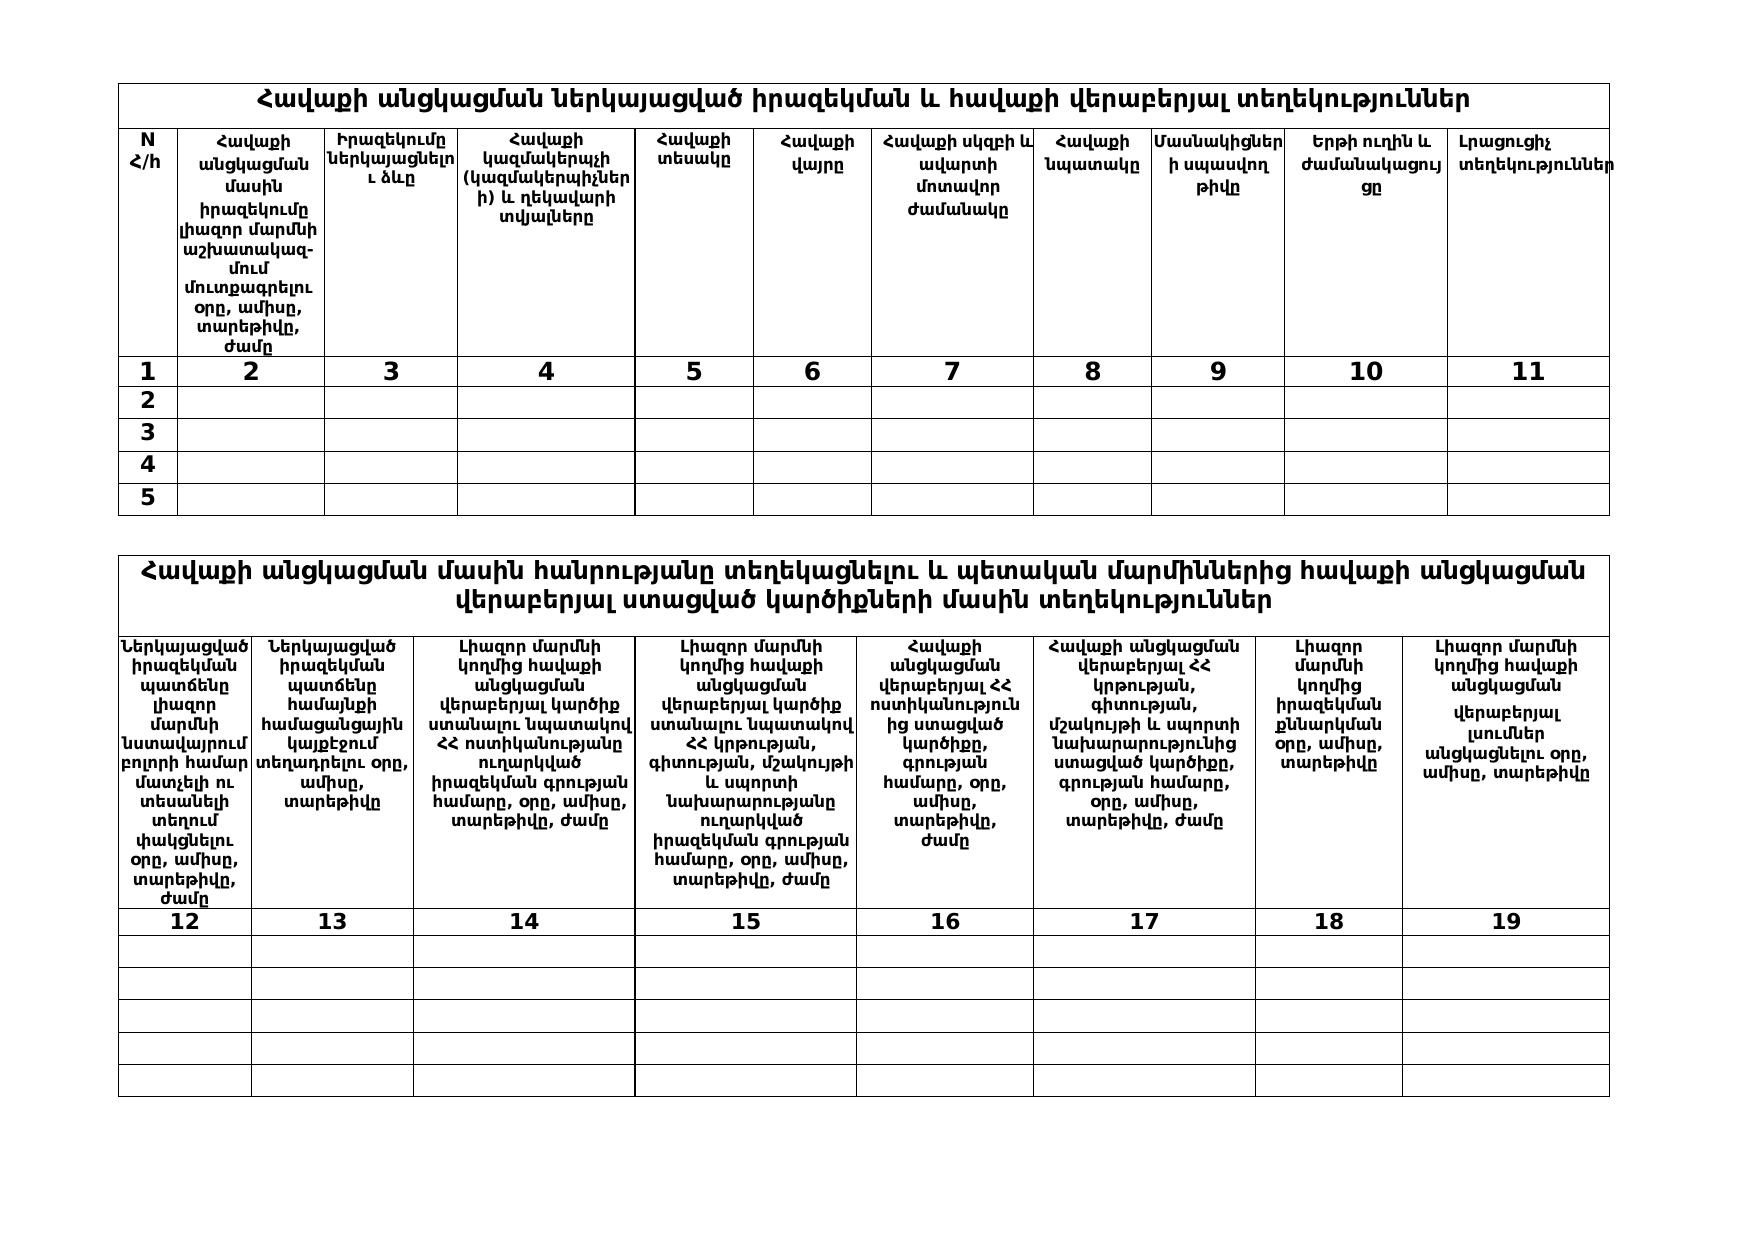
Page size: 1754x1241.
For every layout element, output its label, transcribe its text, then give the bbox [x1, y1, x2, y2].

table_cell [857, 1033, 1033, 1064]
table_cell 18 [1256, 909, 1402, 935]
table_cell [636, 419, 753, 451]
table_cell [1403, 1000, 1609, 1032]
table_cell [1034, 387, 1151, 418]
table_cell [414, 1065, 634, 1096]
table_cell [325, 387, 457, 418]
table_cell [119, 936, 251, 967]
table_cell [1256, 1065, 1402, 1096]
table_cell Հավաքի տեսակը [636, 129, 753, 356]
table_cell [1285, 452, 1447, 483]
table_cell [1034, 1065, 1255, 1096]
table_cell [1285, 419, 1447, 451]
table_cell 2 [119, 387, 177, 418]
table_cell [252, 936, 413, 967]
table_cell Լիազոր մարմնի կողմից հավաքի անցկացման վերաբերյալ կարծիք ստանալու նպատակով ՀՀ կրթության, գիտության, մշակույթի և սպորտի նախարարությանը ուղարկված իրազեկման գրության համարը, օրը, ամիսը, տարեթիվը, ժամը [636, 637, 856, 908]
table_cell 17 [1034, 909, 1255, 935]
table_cell 2 [178, 357, 324, 386]
table_cell [857, 1065, 1033, 1096]
table_cell [857, 1000, 1033, 1032]
table_cell [414, 1000, 634, 1032]
table_cell Հավաքի կազմակերպչի (կազմակերպիչների) և ղեկավարի տվյալները [458, 129, 634, 356]
table_cell [636, 1000, 856, 1032]
table_cell [1034, 452, 1151, 483]
table_cell 19 [1403, 909, 1609, 935]
table_cell [872, 484, 1033, 515]
table_cell [119, 1000, 251, 1032]
table_cell Իրազեկումը ներկայացնելու ձևը [325, 129, 457, 356]
table_cell 15 [636, 909, 856, 935]
table_cell [636, 387, 753, 418]
table_cell [636, 484, 753, 515]
table_cell 3 [119, 419, 177, 451]
table_cell [1256, 1033, 1402, 1064]
table_cell Հավաքի նպատակը [1034, 129, 1151, 356]
table_cell [458, 484, 634, 515]
table_cell Լիազոր մարմնի կողմից հավաքի անցկացման վերաբերյալ կարծիք ստանալու նպատակով ՀՀ ոստիկանությանը ուղարկված իրազեկման գրության համարը, օրը, ամիսը, տարեթիվը, ժամը [414, 637, 634, 908]
table_cell [178, 387, 324, 418]
table_cell Հավաքի անցկացման վերաբերյալ ՀՀ կրթության, գիտության, մշակույթի և սպորտի նախարարությունից ստացված կարծիքը, գրության համարը, օրը, ամիսը, տարեթիվը, ժամը [1034, 637, 1255, 908]
table_cell [178, 452, 324, 483]
table_cell [414, 1033, 634, 1064]
table_cell [636, 936, 856, 967]
table_cell [1256, 968, 1402, 999]
table_cell [325, 484, 457, 515]
table_cell Լրացուցիչ տեղեկություններ [1448, 129, 1609, 356]
table_cell [178, 484, 324, 515]
table_cell [414, 968, 634, 999]
table_cell 14 [414, 909, 634, 935]
table_cell 16 [857, 909, 1033, 935]
table_cell 7 [872, 357, 1033, 386]
table_cell [252, 1033, 413, 1064]
table_cell [458, 452, 634, 483]
table_cell [1448, 387, 1609, 418]
table_cell Հավաքի անցկացման վերաբերյալ ՀՀ ոստիկանությունից ստացված կարծիքը, գրության համարը, օրը, ամիսը, տարեթիվը, ժամը [857, 637, 1033, 908]
table_cell [1285, 484, 1447, 515]
table_cell [1152, 452, 1284, 483]
table_cell [325, 419, 457, 451]
table_cell [458, 387, 634, 418]
table_cell 9 [1152, 357, 1284, 386]
table_cell Լիազոր մարմնի կողմից իրազեկման քննարկման օրը, ամիսը, տարեթիվը [1256, 637, 1402, 908]
table_cell Լիազոր մարմնի կողմից հավաքի անցկացման վերաբերյալ լսումներ անցկացնելու օրը, ամիսը, տարեթիվը [1403, 637, 1609, 908]
table_cell [1034, 968, 1255, 999]
table_cell [636, 1033, 856, 1064]
table_cell [458, 419, 634, 451]
table_cell 8 [1034, 357, 1151, 386]
table_cell [252, 1000, 413, 1032]
table_cell [872, 419, 1033, 451]
table_cell [119, 1065, 251, 1096]
table_cell 13 [252, 909, 413, 935]
table_cell [872, 387, 1033, 418]
table_cell [1448, 419, 1609, 451]
table_cell [754, 387, 871, 418]
table_cell [872, 452, 1033, 483]
table_cell [414, 936, 634, 967]
table_cell 3 [325, 357, 457, 386]
table_cell 4 [458, 357, 634, 386]
table_cell [1034, 1033, 1255, 1064]
table_cell [119, 1033, 251, 1064]
table_cell 11 [1448, 357, 1609, 386]
table_cell N Հ/հ [119, 129, 177, 356]
table_cell [252, 1065, 413, 1096]
table_cell [636, 968, 856, 999]
table_cell [1152, 387, 1284, 418]
table_cell [252, 968, 413, 999]
table_cell [1403, 1065, 1609, 1096]
table_cell 5 [636, 357, 753, 386]
table_cell Մասնակիցների սպասվող թիվը [1152, 129, 1284, 356]
table_header Հավաքի անցկացման ներկայացված իրազեկման և հավաքի վերաբերյալ տեղեկություններ [119, 84, 1609, 128]
table_cell [1448, 484, 1609, 515]
table_cell [1034, 419, 1151, 451]
table_header Հավաքի անցկացման մասին հանրությանը տեղեկացնելու և պետական մարմիններից հավաքի անցկացման վերաբերյալ ստացված կարծիքների մասին տեղեկություններ [119, 556, 1609, 636]
table_cell [636, 1065, 856, 1096]
table_cell [636, 452, 753, 483]
table_cell [1152, 484, 1284, 515]
table_cell [1285, 387, 1447, 418]
table_cell [1256, 936, 1402, 967]
table_cell 6 [754, 357, 871, 386]
table_cell 10 [1285, 357, 1447, 386]
table_cell [857, 968, 1033, 999]
table_cell Ներկայացված իրազեկման պատճենը լիազոր մարմնի նստավայրում բոլորի համար մատչելի ու տեսանելի տեղում փակցնելու օրը, ամիսը, տարեթիվը, ժամը [119, 637, 251, 908]
table_cell [1152, 419, 1284, 451]
table_cell 4 [119, 452, 177, 483]
table_cell [1403, 936, 1609, 967]
table_cell [1448, 452, 1609, 483]
table_cell Հավաքի սկզբի և ավարտի մոտավոր ժամանակը [872, 129, 1033, 356]
table_cell 1 [119, 357, 177, 386]
table_cell Հավաքի վայրը [754, 129, 871, 356]
table_cell Երթի ուղին և ժամանակացույցը [1285, 129, 1447, 356]
table_cell 12 [119, 909, 251, 935]
table_cell [1403, 1033, 1609, 1064]
table_cell [754, 484, 871, 515]
table_cell [1034, 1000, 1255, 1032]
table_cell [178, 419, 324, 451]
table_cell Հավաքի անցկացման մասին իրազեկումը լիազոր մարմնի աշխատակազ-մում մուտքագրելու օրը, ամիսը, տարեթիվը, ժամը [178, 129, 324, 356]
table_cell [857, 936, 1033, 967]
table_cell [119, 968, 251, 999]
table_cell 5 [119, 484, 177, 515]
table_cell Ներկայացված իրազեկման պատճենը համայնքի համացանցային կայքէջում տեղադրելու օրը, ամիսը, տարեթիվը [252, 637, 413, 908]
table_cell [1403, 968, 1609, 999]
table_cell [754, 452, 871, 483]
table_cell [1034, 484, 1151, 515]
table_cell [325, 452, 457, 483]
table_cell [754, 419, 871, 451]
table_cell [1256, 1000, 1402, 1032]
table_cell [1034, 936, 1255, 967]
